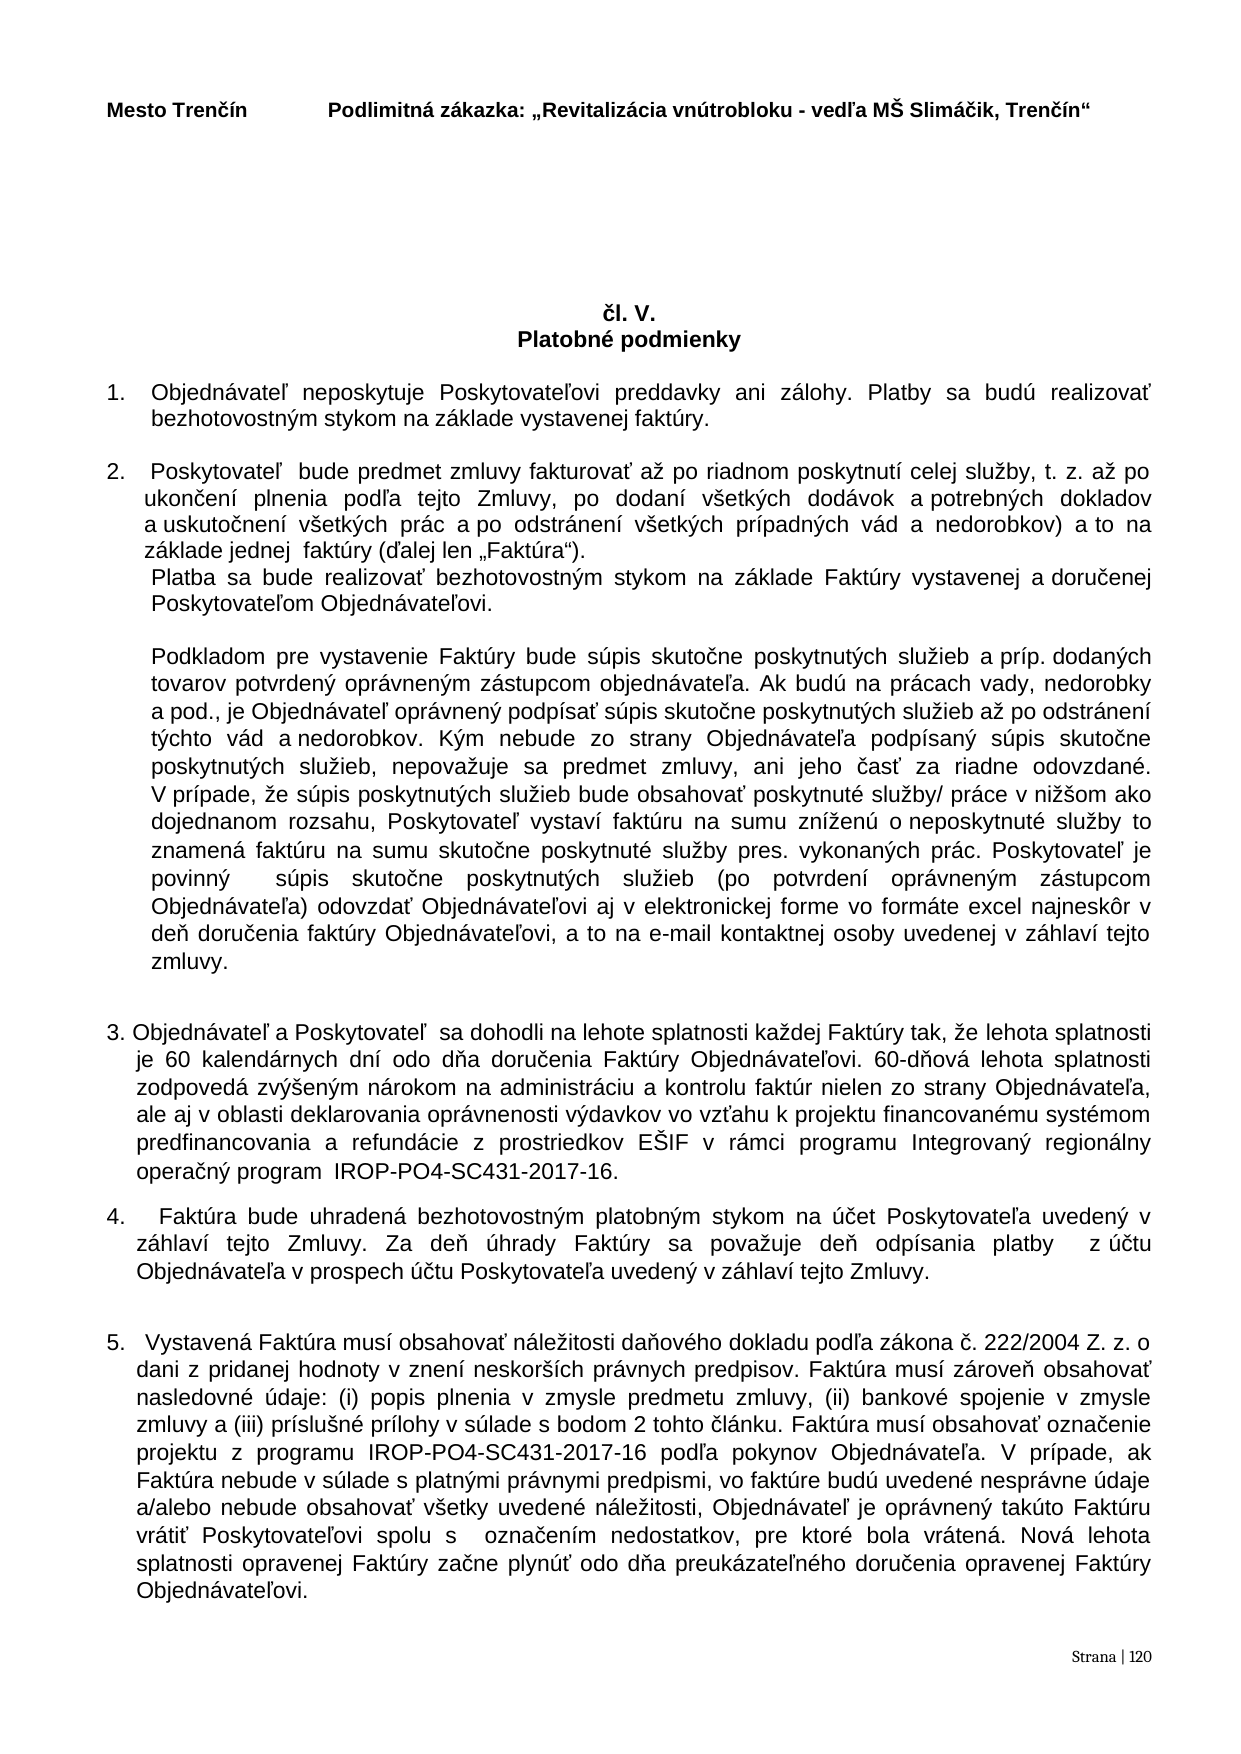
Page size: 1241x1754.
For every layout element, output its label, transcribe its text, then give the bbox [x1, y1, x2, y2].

list Objednávateľ neposkytuje Poskytovateľovi preddavky ani zálohy. Platby sa budú realizovať bezhotovostným stykom na základe vystavenej faktúry. [106, 379, 1152, 432]
text Podkladom pre vystavenie Faktúry bude súpis skutočne poskytnutých služieb a príp. dodaných tovarov potvrdený oprávneným zástupcom objednávateľa. Ak budú na prácach vady, nedorobky a pod., je Objednávateľ oprávnený podpísať súpis skutočne poskytnutých služieb až po odstránení týchto vád a nedorobkov. Kým nebude zo strany Objednávateľa podpísaný súpis skutočne poskytnutých služieb, nepovažuje sa predmet zmluvy, ani jeho časť za riadne odovzdané. V prípade, že súpis poskytnutých služieb bude obsahovať poskytnuté služby/ práce v nižšom ako dojednanom rozsahu, Poskytovateľ vystaví faktúru na sumu zníženú o neposkytnuté služby to znamená faktúru na sumu skutočne poskytnuté služby pres. vykonaných prác. Poskytovateľ je povinný súpis skutočne poskytnutých služieb (po potvrdení oprávneným zástupcom Objednávateľa) odovzdať Objednávateľovi aj v elektronickej forme vo formáte excel najneskôr v deň doručenia faktúry Objednávateľovi, a to na e-mail kontaktnej osoby uvedenej v záhlaví tejto zmluvy. [151, 643, 1152, 974]
text 3. Objednávateľ a Poskytovateľ sa dohodli na lehote splatnosti každej Faktúry tak, že lehota splatnosti je 60 kalendárnych dní odo dňa doručenia Faktúry Objednávateľovi. 60-dňová lehota splatnosti zodpovedá zvýšeným nárokom na administráciu a kontrolu faktúr nielen zo strany Objednávateľa, ale aj v oblasti deklarovania oprávnenosti výdavkov vo vzťahu k projektu financovanému systémom predfinancovania a refundácie z prostriedkov EŠIF v rámci programu Integrovaný regionálny operačný program IROP-PO4-SC431-2017-16. [106, 1019, 1152, 1185]
text 4. Faktúra bude uhradená bezhotovostným platobným stykom na účet Poskytovateľa uvedený v záhlaví tejto Zmluvy. Za deň úhrady Faktúry sa považuje deň odpísania platby z účtu Objednávateľa v prospech účtu Poskytovateľa uvedený v záhlaví tejto Zmluvy. [106, 1203, 1152, 1284]
text čl. V. [106, 300, 1152, 326]
text 2. Poskytovateľ bude predmet zmluvy fakturovať až po riadnom poskytnutí celej služby, t. z. až po ukončení plnenia podľa tejto Zmluvy, po dodaní všetkých dodávok a potrebných dokladov a uskutočnení všetkých prác a po odstránení všetkých prípadných vád a nedorobkov) a to na základe jednej faktúry (ďalej len „Faktúra“). [106, 458, 1152, 563]
text 5. Vystavená Faktúra musí obsahovať náležitosti daňového dokladu podľa zákona č. 222/2004 Z. z. o dani z pridanej hodnoty v znení neskorších právnych predpisov. Faktúra musí zároveň obsahovať nasledovné údaje: (i) popis plnenia v zmysle predmetu zmluvy, (ii) bankové spojenie v zmysle zmluvy a (iii) príslušné prílohy v súlade s bodom 2 tohto článku. Faktúra musí obsahovať označenie projektu z programu IROP-PO4-SC431-2017-16 podľa pokynov Objednávateľa. V prípade, ak Faktúra nebude v súlade s platnými právnymi predpismi, vo faktúre budú uvedené nesprávne údaje a/alebo nebude obsahovať všetky uvedené náležitosti, Objednávateľ je oprávnený takúto Faktúru vrátiť Poskytovateľovi spolu s označením nedostatkov, pre ktoré bola vrátená. Nová lehota splatnosti opravenej Faktúry začne plynúť odo dňa preukázateľného doručenia opravenej Faktúry Objednávateľovi. [106, 1329, 1152, 1603]
text Platba sa bude realizovať bezhotovostným stykom na základe Faktúry vystavenej a doručenej Poskytovateľom Objednávateľovi. [151, 563, 1152, 616]
text Platobné podmienky [106, 326, 1152, 353]
